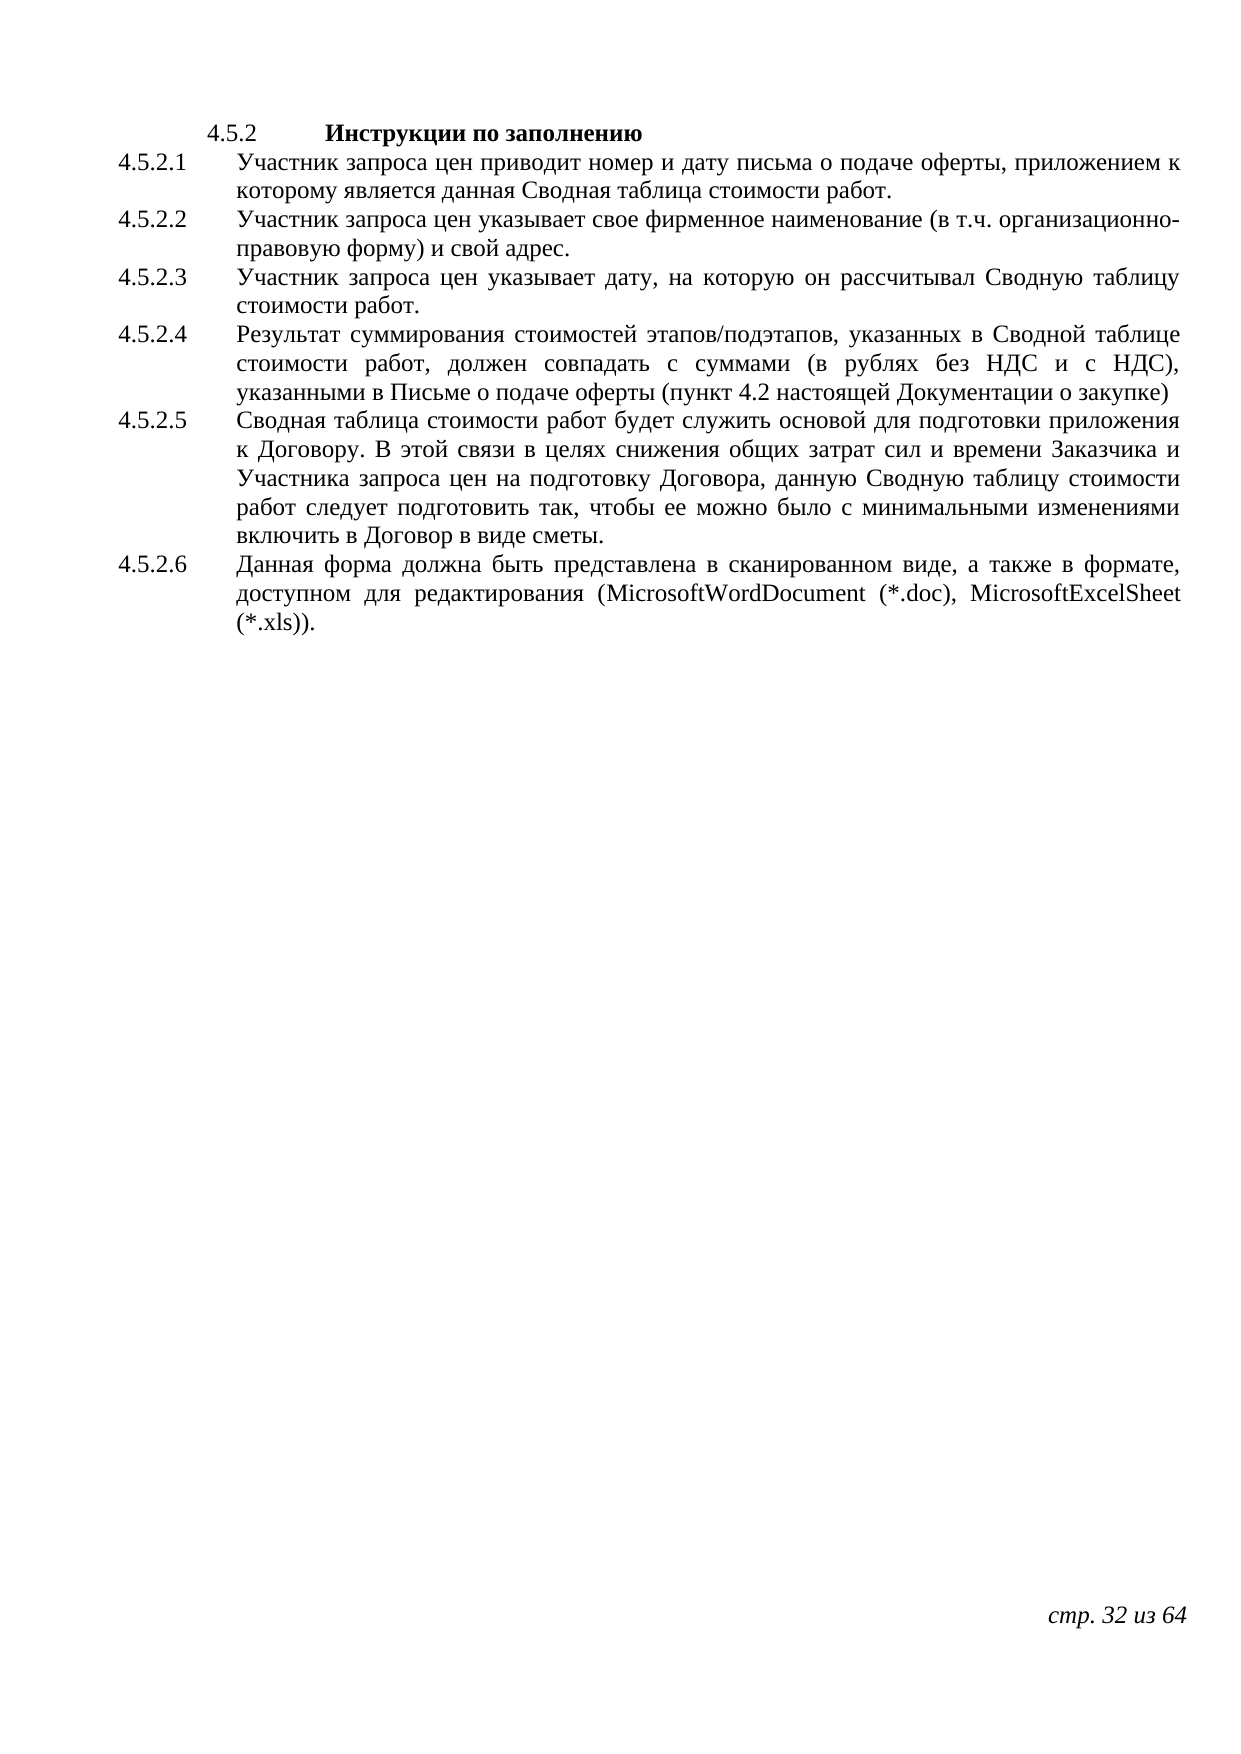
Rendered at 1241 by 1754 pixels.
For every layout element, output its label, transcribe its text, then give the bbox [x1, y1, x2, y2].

text Инструкции по заполнению [207, 118, 1181, 147]
text Участник запроса цен указывает свое фирменное наименование (в т.ч. организационно-правовую форму) и свой адрес. [118, 204, 1181, 262]
text Участник запроса цен указывает дату, на которую он рассчитывал Сводную таблицу стоимости работ. [118, 262, 1181, 319]
text Сводная таблица стоимости работ будет служить основой для подготовки приложения к Договору. В этой связи в целях снижения общих затрат сил и времени Заказчика и Участника запроса цен на подготовку Договора, данную Сводную таблицу стоимости работ следует подготовить так, чтобы ее можно было с минимальными изменениями включить в Договор в виде сметы. [118, 406, 1181, 549]
text Результат суммирования стоимостей этапов/подэтапов, указанных в Сводной таблице стоимости работ, должен совпадать с суммами (в рублях без НДС и с НДС), указанными в Письме о подаче оферты (пункт 4.2 настоящей Документации о закупке) [118, 319, 1181, 406]
text Участник запроса цен приводит номер и дату письма о подаче оферты, приложением к которому является данная Сводная таблица стоимости работ. [118, 147, 1181, 204]
text Данная форма должна быть представлена в сканированном виде, а также в формате, доступном для редактирования (MicrosoftWordDocument (*.doc), MicrosoftExcelSheet (*.xls)). [118, 549, 1181, 636]
